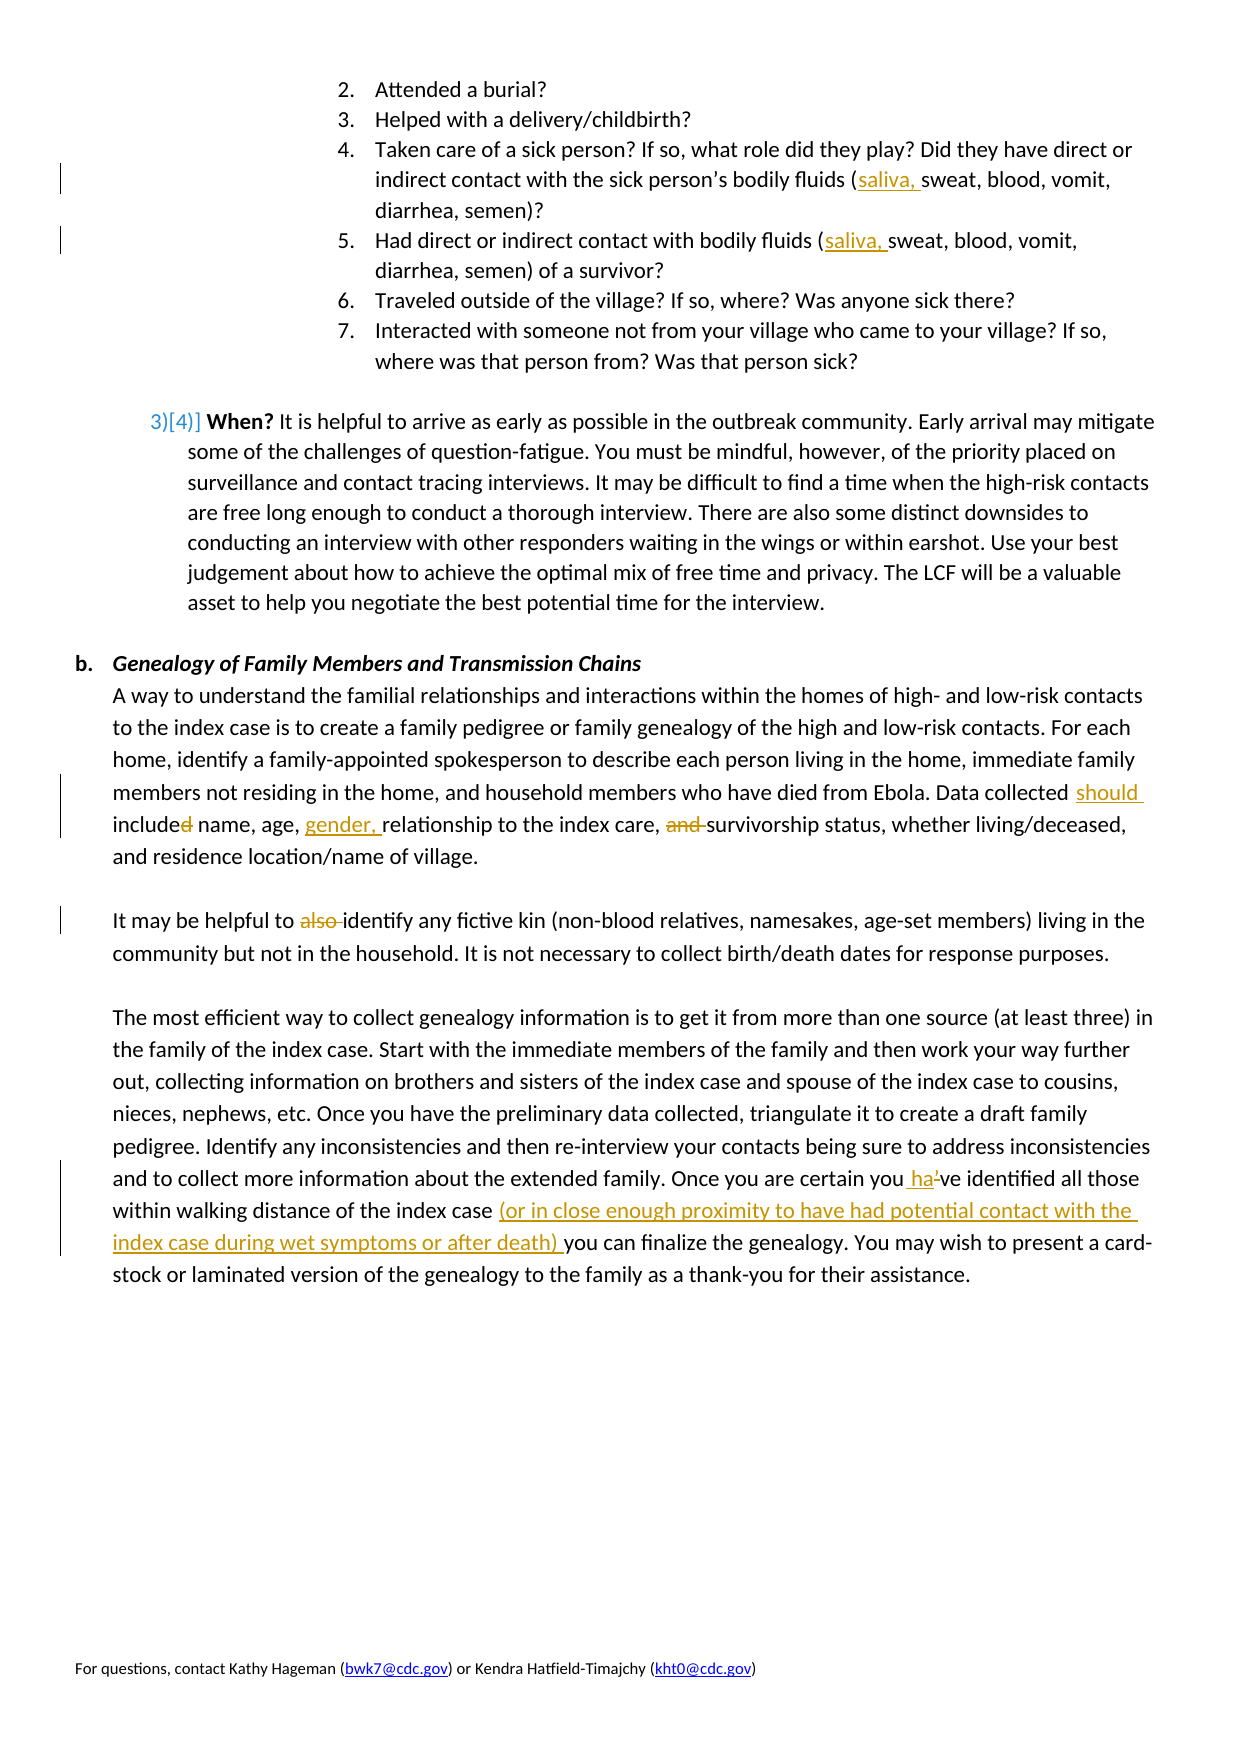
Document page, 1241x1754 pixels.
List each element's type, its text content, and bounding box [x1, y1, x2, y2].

list Taken care of a sick person? If so, what role did they play? Did they have direct or indirect contact with the sick person’s bodily fluids (sweat, blood, vomit, diarrhea, semen)? [337, 135, 1165, 224]
list Traveled outside of the village? If so, where? Was anyone sick there? [337, 286, 1165, 314]
list Had direct or indirect contact with bodily fluids (sweat, blood, vomit, diarrhea, semen) of a survivor? [337, 226, 1165, 284]
list Genealogy of Family Members and Transmission Chains [75, 649, 1165, 677]
list Interacted with someone not from your village who came to your village? If so, where was that person from? Was that person sick? [337, 317, 1165, 375]
list When? It is helpful to arrive as early as possible in the outbreak community. Early arrival may mitigate some of the challenges of question-fatigue. You must be mindful, however, of the priority placed on surveillance and contact tracing interviews. It may be difficult to find a time when the high-risk contacts are free long enough to conduct a thorough interview. There are also some distinct downsides to conducting an interview with other responders waiting in the wings or within earshot. Use your best judgement about how to achieve the optimal mix of free time and privacy. The LCF will be a valuable asset to help you negotiate the best potential time for the interview. [150, 407, 1165, 617]
list A way to understand the familial relationships and interactions within the homes of high- and low-risk contacts to the index case is to create a family pedigree or family genealogy of the high and low-risk contacts. For each home, identify a family-appointed spokesperson to describe each person living in the home, immediate family members not residing in the home, and household members who have died from Ebola. Data collected include name, age, relationship to the index care, survivorship status, whether living/deceased, and residence location/name of village. [112, 681, 1165, 870]
list It may be helpful to identify any fictive kin (non-blood relatives, namesakes, age-set members) living in the community but not in the household. It is not necessary to collect birth/death dates for response purposes. [112, 906, 1165, 967]
list Attended a burial? [337, 75, 1165, 103]
list Helped with a delivery/childbirth? [337, 105, 1165, 133]
list The most efficient way to collect genealogy information is to get it from more than one source (at least three) in the family of the index case. Start with the immediate members of the family and then work your way further out, collecting information on brothers and sisters of the index case and spouse of the index case to cousins, nieces, nephews, etc. Once you have the preliminary data collected, triangulate it to create a draft family pedigree. Identify any inconsistencies and then re-interview your contacts being sure to address inconsistencies and to collect more information about the extended family. Once you are certain youve identified all those within walking distance of the index case you can finalize the genealogy. You may wish to present a card-stock or laminated version of the genealogy to the family as a thank-you for their assistance. [112, 1003, 1165, 1288]
